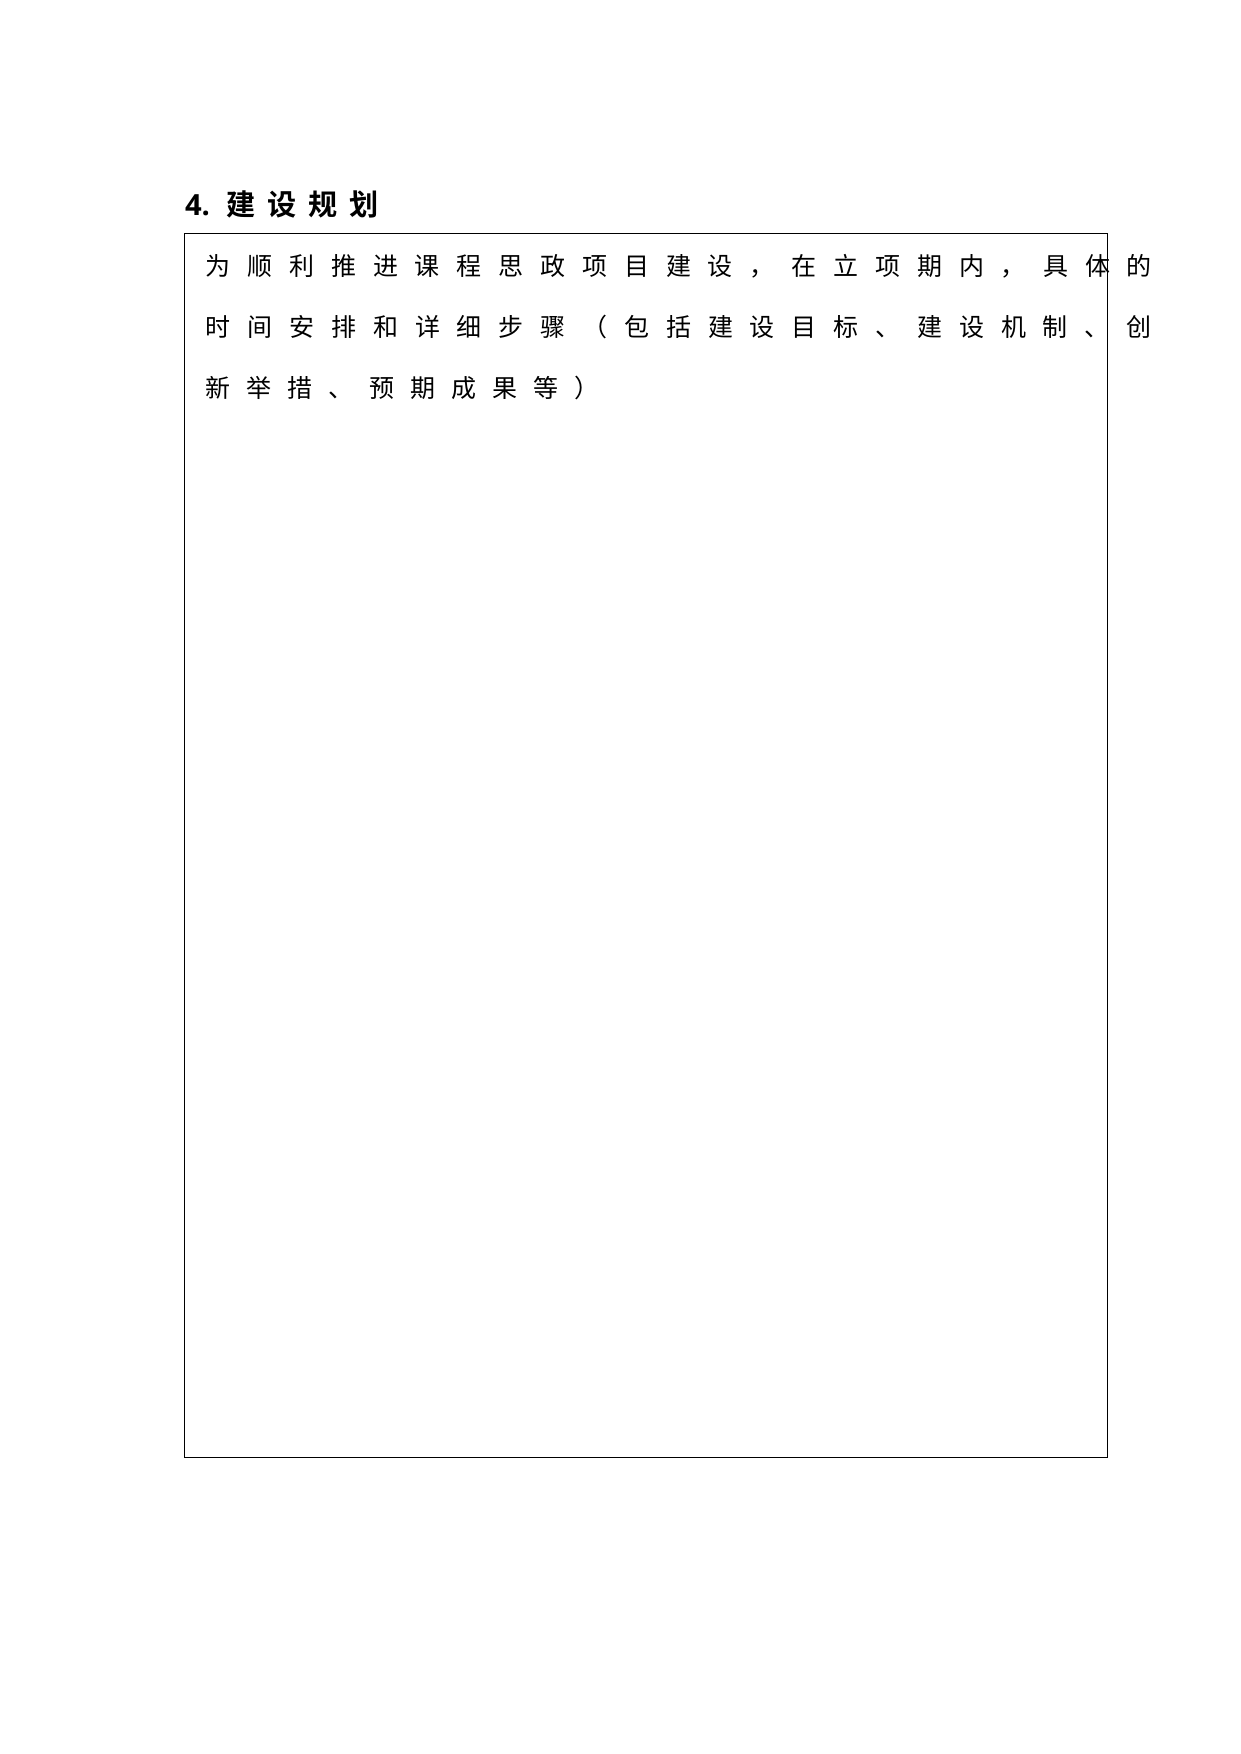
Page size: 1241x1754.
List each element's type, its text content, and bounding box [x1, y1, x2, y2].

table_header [185, 234, 1107, 1457]
text 4.建设规划 [185, 172, 1067, 233]
